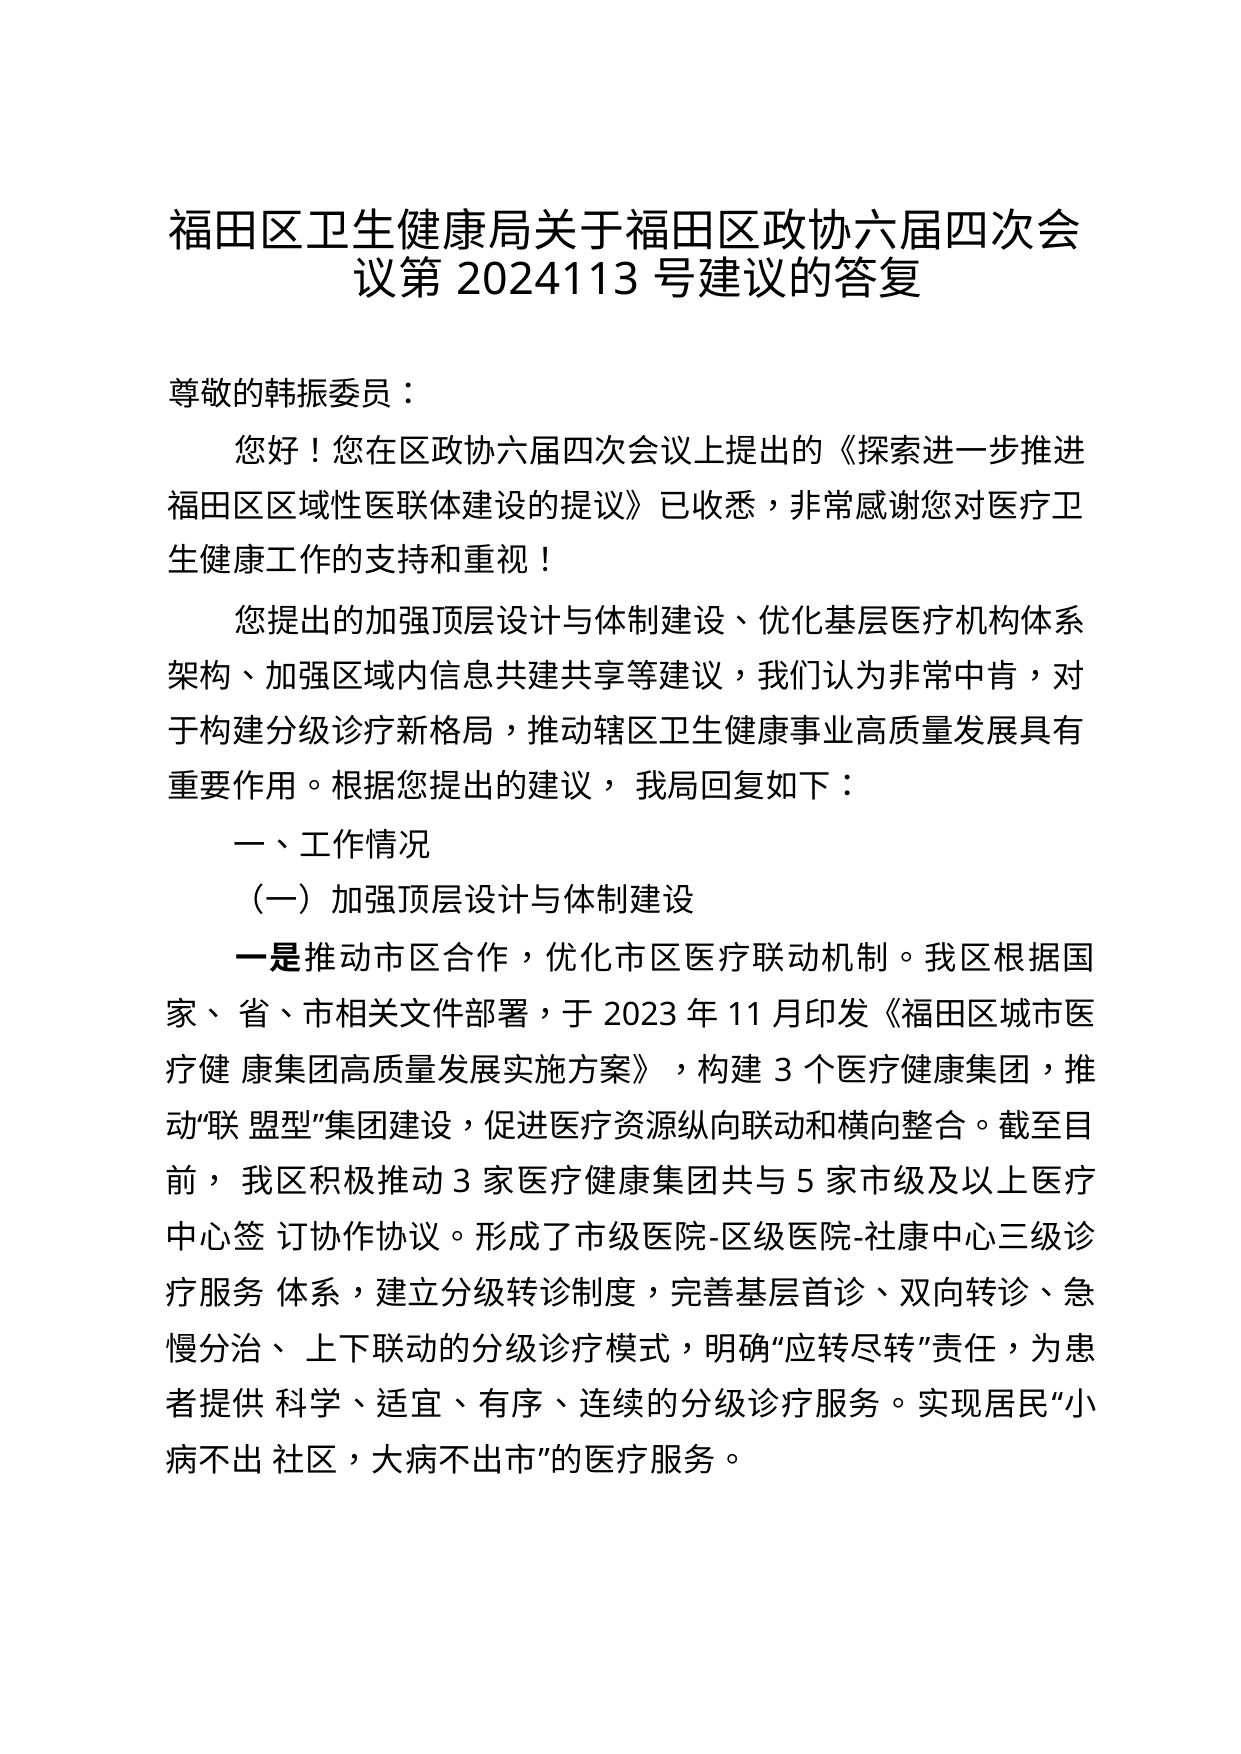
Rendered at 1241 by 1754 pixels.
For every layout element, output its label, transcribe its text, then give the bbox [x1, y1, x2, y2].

text 一是推动市区合作，优化市区医疗联动机制。我区根据国家、 省、市相关文件部署，于 2023 年 11 月印发《福田区城市医疗健 康集团高质量发展实施方案》，构建 3 个医疗健康集团，推动“联 盟型”集团建设，促进医疗资源纵向联动和横向整合。截至目前， 我区积极推动3 家医疗健康集团共与5 家市级及以上医疗中心签 订协作协议。形成了市级医院-区级医院-社康中心三级诊疗服务 体系，建立分级转诊制度，完善基层首诊、双向转诊、急慢分治、 上下联动的分级诊疗模式，明确“应转尽转”责任，为患者提供 科学、适宜、有序、连续的分级诊疗服务。实现居民“小病不出 社区，大病不出市”的医疗服务。 [165, 935, 1097, 1481]
text 您好！您在区政协六届四次会议上提出的《探索进一步推进 福田区区域性医联体建设的提议》已收悉，非常感谢您对医疗卫 生健康工作的支持和重视！ [167, 428, 1087, 581]
text 一、工作情况 [234, 823, 1123, 864]
text 尊敬的韩振委员： [168, 373, 1123, 413]
text 福田区卫生健康局关于福田区政协六届四次会 议第 2024113 号建议的答复 [168, 205, 1084, 308]
text （一）加强顶层设计与体制建设 [232, 879, 1123, 920]
text 您提出的加强顶层设计与体制建设、优化基层医疗机构体系 架构、加强区域内信息共建共享等建议，我们认为非常中肯，对 于构建分级诊疗新格局，推动辖区卫生健康事业高质量发展具有 重要作用。根据您提出的建议， 我局回复如下： [167, 598, 1087, 807]
